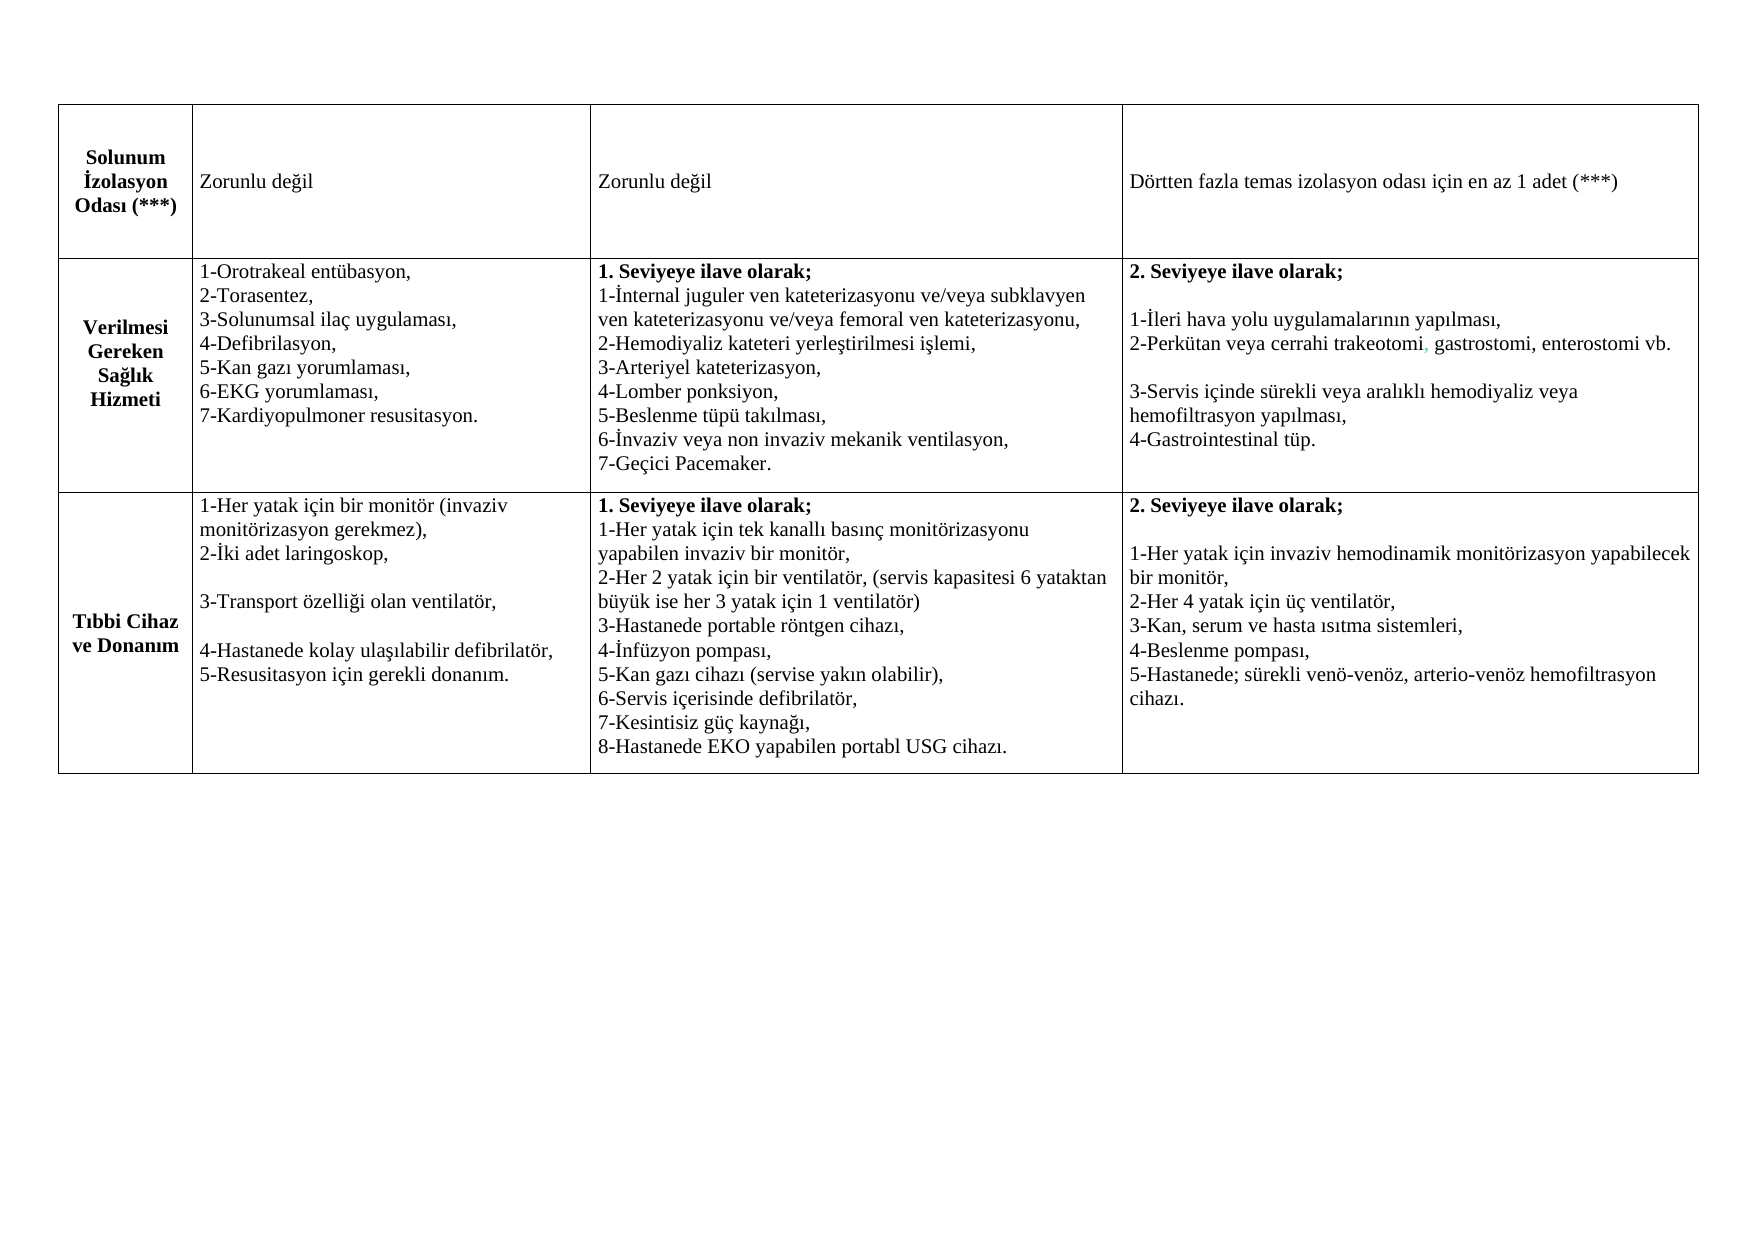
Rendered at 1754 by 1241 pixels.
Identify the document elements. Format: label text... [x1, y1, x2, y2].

table_cell Dörtten fazla temas izolasyon odası için en az 1 adet (***) [1123, 105, 1698, 257]
table_cell 2. Seviyeye ilave olarak; 1-Her yatak için invaziv hemodinamik monitörizasyon yapabilecek bir monitör, 2-Her 4 yatak için üç ventilatör, 3-Kan, serum ve hasta ısıtma sistemleri, 4-Beslenme pompası, 5-Hastanede; sürekli venö-venöz, arterio-venöz hemofiltrasyon cihazı. [1123, 493, 1698, 773]
table_cell 1. Seviyeye ilave olarak; 1-İnternal juguler ven kateterizasyonu ve/veya subklavyen ven kateterizasyonu ve/veya femoral ven kateterizasyonu, 2-Hemodiyaliz kateteri yerleştirilmesi işlemi, 3-Arteriyel kateterizasyon, 4-Lomber ponksiyon, 5-Beslenme tüpü takılması, 6-İnvaziv veya non invaziv mekanik ventilasyon, 7-Geçici Pacemaker. [591, 259, 1122, 492]
table_cell 2. Seviyeye ilave olarak; 1-İleri hava yolu uygulamalarının yapılması, 2-Perkütan veya cerrahi trakeotomi, gastrostomi, enterostomi vb. 3-Servis içinde sürekli veya aralıklı hemodiyaliz veya hemofiltrasyon yapılması, 4-Gastrointestinal tüp. [1123, 259, 1698, 492]
table_cell Tıbbi Cihaz ve Donanım [59, 493, 192, 773]
table_cell Zorunlu değil [591, 105, 1122, 257]
table_cell 1. Seviyeye ilave olarak; 1-Her yatak için tek kanallı basınç monitörizasyonu yapabilen invaziv bir monitör, 2-Her 2 yatak için bir ventilatör, (servis kapasitesi 6 yataktan büyük ise her 3 yatak için 1 ventilatör) 3-Hastanede portable röntgen cihazı, 4-İnfüzyon pompası, 5-Kan gazı cihazı (servise yakın olabilir), 6-Servis içerisinde defibrilatör, 7-Kesintisiz güç kaynağı, 8-Hastanede EKO yapabilen portabl USG cihazı. [591, 493, 1122, 773]
table_cell Solunum İzolasyon Odası (***) [59, 105, 192, 257]
table_cell Verilmesi Gereken Sağlık Hizmeti [59, 259, 192, 492]
table_cell 1-Orotrakeal entübasyon, 2-Torasentez, 3-Solunumsal ilaç uygulaması, 4-Defibrilasyon, 5-Kan gazı yorumlaması, 6-EKG yorumlaması, 7-Kardiyopulmoner resusitasyon. [193, 259, 590, 492]
table_cell 1-Her yatak için bir monitör (invaziv monitörizasyon gerekmez), 2-İki adet laringoskop, 3-Transport özelliği olan ventilatör, 4-Hastanede kolay ulaşılabilir defibrilatör, 5-Resusitasyon için gerekli donanım. [193, 493, 590, 773]
table_cell Zorunlu değil [193, 105, 590, 257]
